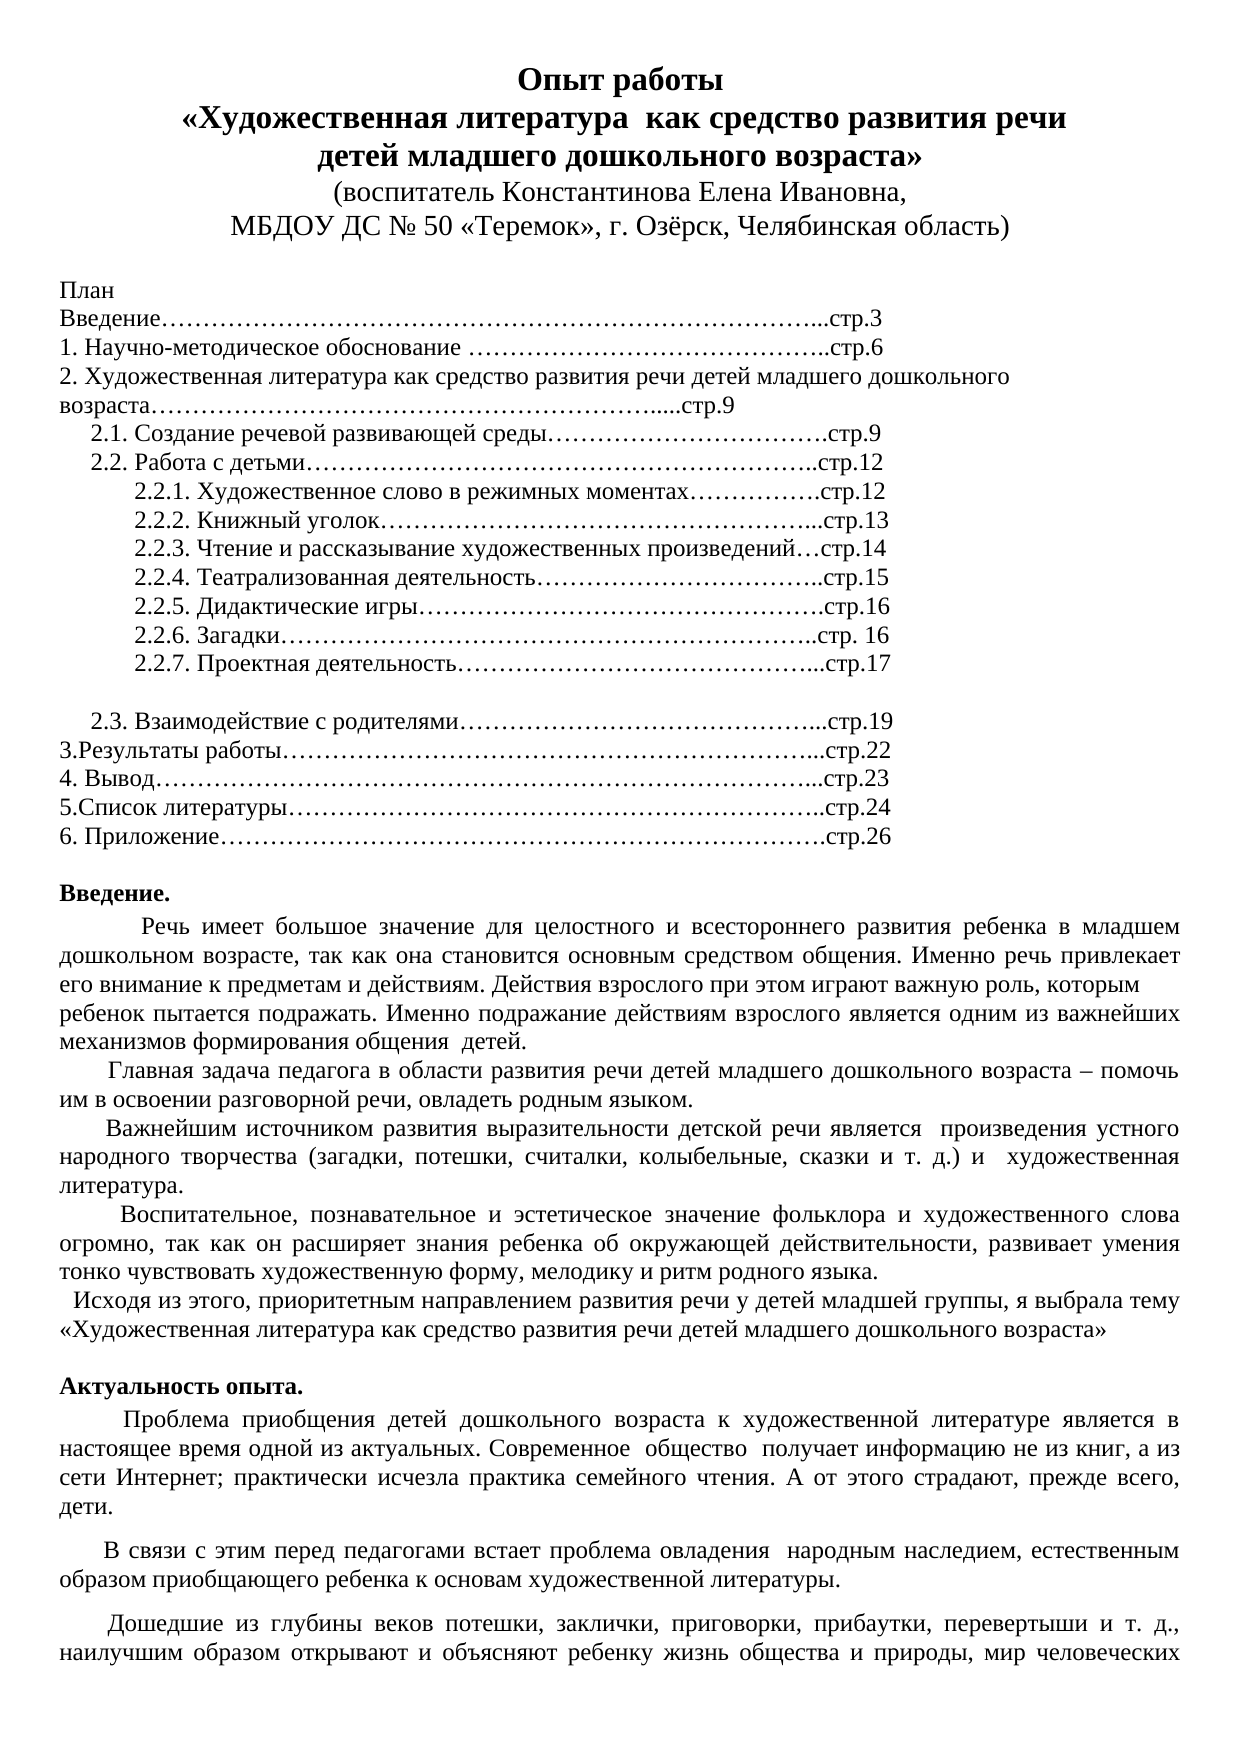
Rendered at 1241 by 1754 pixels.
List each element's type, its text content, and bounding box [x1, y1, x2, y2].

text 2.2.6. Загадки………………………………………………………..стр. 16 [59, 620, 1181, 648]
text 1. Научно-методическое обоснование ……………………………………..стр.6 [59, 332, 1181, 361]
text 2.1. Создание речевой развивающей среды…………………………….стр.9 [59, 418, 1181, 447]
text Опыт работы [59, 59, 1181, 97]
text 2. Художественная литература как средство развития речи детей младшего дошкольного возраста…………………………………………………….....стр.9 [59, 361, 1181, 418]
text «Художественная литература как средство развития речи [59, 97, 1181, 136]
text детей младшего дошкольного возраста» [59, 136, 1181, 174]
text 2.2. Работа с детьми……………………………………………………..стр.12 [59, 447, 1181, 476]
text Важнейшим источником развития выразительности детской речи является произведения устного народного творчества (загадки, потешки, считалки, колыбельные, сказки и т. д.) и художественная литература. [59, 1113, 1181, 1199]
text 6. Приложение……………………………………………………………….стр.26 [59, 821, 1181, 850]
text 2.2.4. Театрализованная деятельность……………………………..стр.15 [59, 562, 1181, 591]
text 2.2.2. Книжный уголок……………………………………………...стр.13 [59, 505, 1181, 533]
text (воспитатель Константинова Елена Ивановна, [59, 174, 1181, 208]
text Исходя из этого, приоритетным направлением развития речи у детей младшей группы, я выбрала тему «Художественная литература как средство развития речи детей младшего дошкольного возраста» [59, 1285, 1181, 1343]
text План [59, 275, 1181, 303]
text 2.2.5. Дидактические игры………………………………………….стр.16 [59, 591, 1181, 620]
text 2.2.3. Чтение и рассказывание художественных произведений…стр.14 [59, 533, 1181, 562]
text Введение. [59, 878, 1181, 907]
text 2.2.7. Проектная деятельность……………………………………...стр.17 [59, 648, 1181, 677]
text Главная задача педагога в области развития речи детей младшего дошкольного возраста – помочь им в освоении разговорной речи, овладеть родным языком. [59, 1055, 1181, 1113]
text Воспитательное, познавательное и эстетическое значение фольклора и художественного слова огромно, так как он расширяет знания ребенка об окружающей действительности, развивает умения тонко чувствовать художественную форму, мелодику и ритм родного языка. [59, 1199, 1181, 1285]
text 4. Вывод……………………………………………………………………...стр.23 [59, 763, 1181, 792]
text Речь имеет большое значение для целостного и всестороннего развития ребенка в младшем дошкольном возрасте, так как она становится основным средством общения. Именно речь привлекает его внимание к предметам и действиям. Действия взрослого при этом играют важную роль, которым [59, 911, 1181, 998]
text ребенок пытается подражать. Именно подражание действиям взрослого является одним из важнейших механизмов формирования общения детей. [59, 998, 1181, 1055]
text Введение……………………………………………………………………...стр.3 [59, 303, 1181, 332]
text 2.2.1. Художественное слово в режимных моментах…………….стр.12 [59, 476, 1181, 505]
text Проблема приобщения детей дошкольного возраста к художественной литературе является в настоящее время одной из актуальных. Современное общество получает информацию не из книг, а из сети Интернет; практически исчезла практика семейного чтения. А от этого страдают, прежде всего, дети. [59, 1404, 1181, 1519]
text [59, 1608, 1181, 1666]
text Актуальность опыта. [59, 1371, 1181, 1400]
text МБДОУ ДС № 50 «Теремок», г. Озёрск, Челябинская область) [59, 208, 1181, 241]
text 3.Результаты работы………………………………………………………...стр.22 [59, 735, 1181, 763]
text В связи с этим перед педагогами встает проблема овладения народным наследием, естественным образом приобщающего ребенка к основам художественной литературы. [59, 1535, 1181, 1593]
text 5.Список литературы………………………………………………………..стр.24 [59, 792, 1181, 821]
text 2.3. Взаимодействие с родителями……………………………………...стр.19 [59, 706, 1181, 735]
